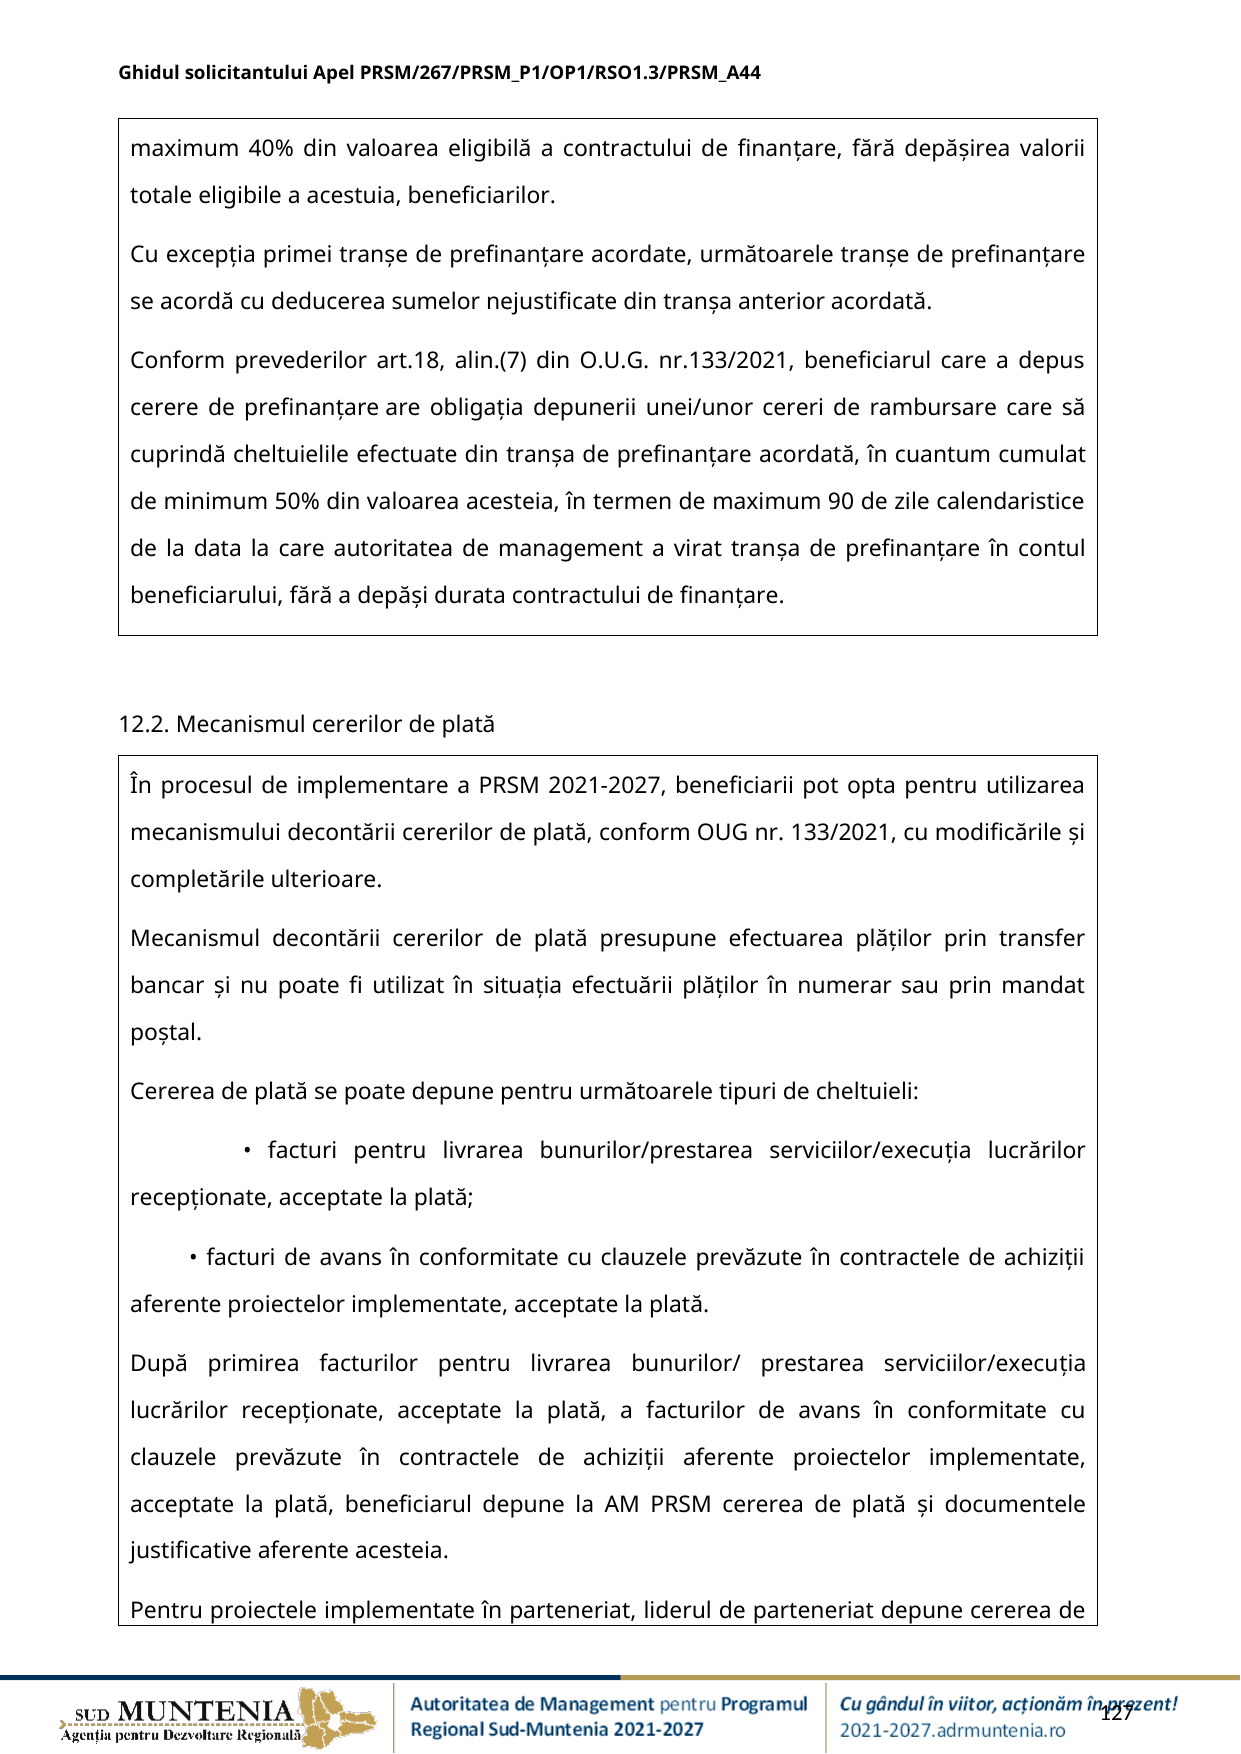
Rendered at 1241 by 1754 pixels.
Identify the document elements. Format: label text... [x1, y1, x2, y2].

subtitle 12.2. Mecanismul cererilor de plată [118, 708, 1134, 739]
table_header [119, 756, 1097, 1625]
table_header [119, 119, 1097, 635]
picture [0, 1675, 1241, 1754]
